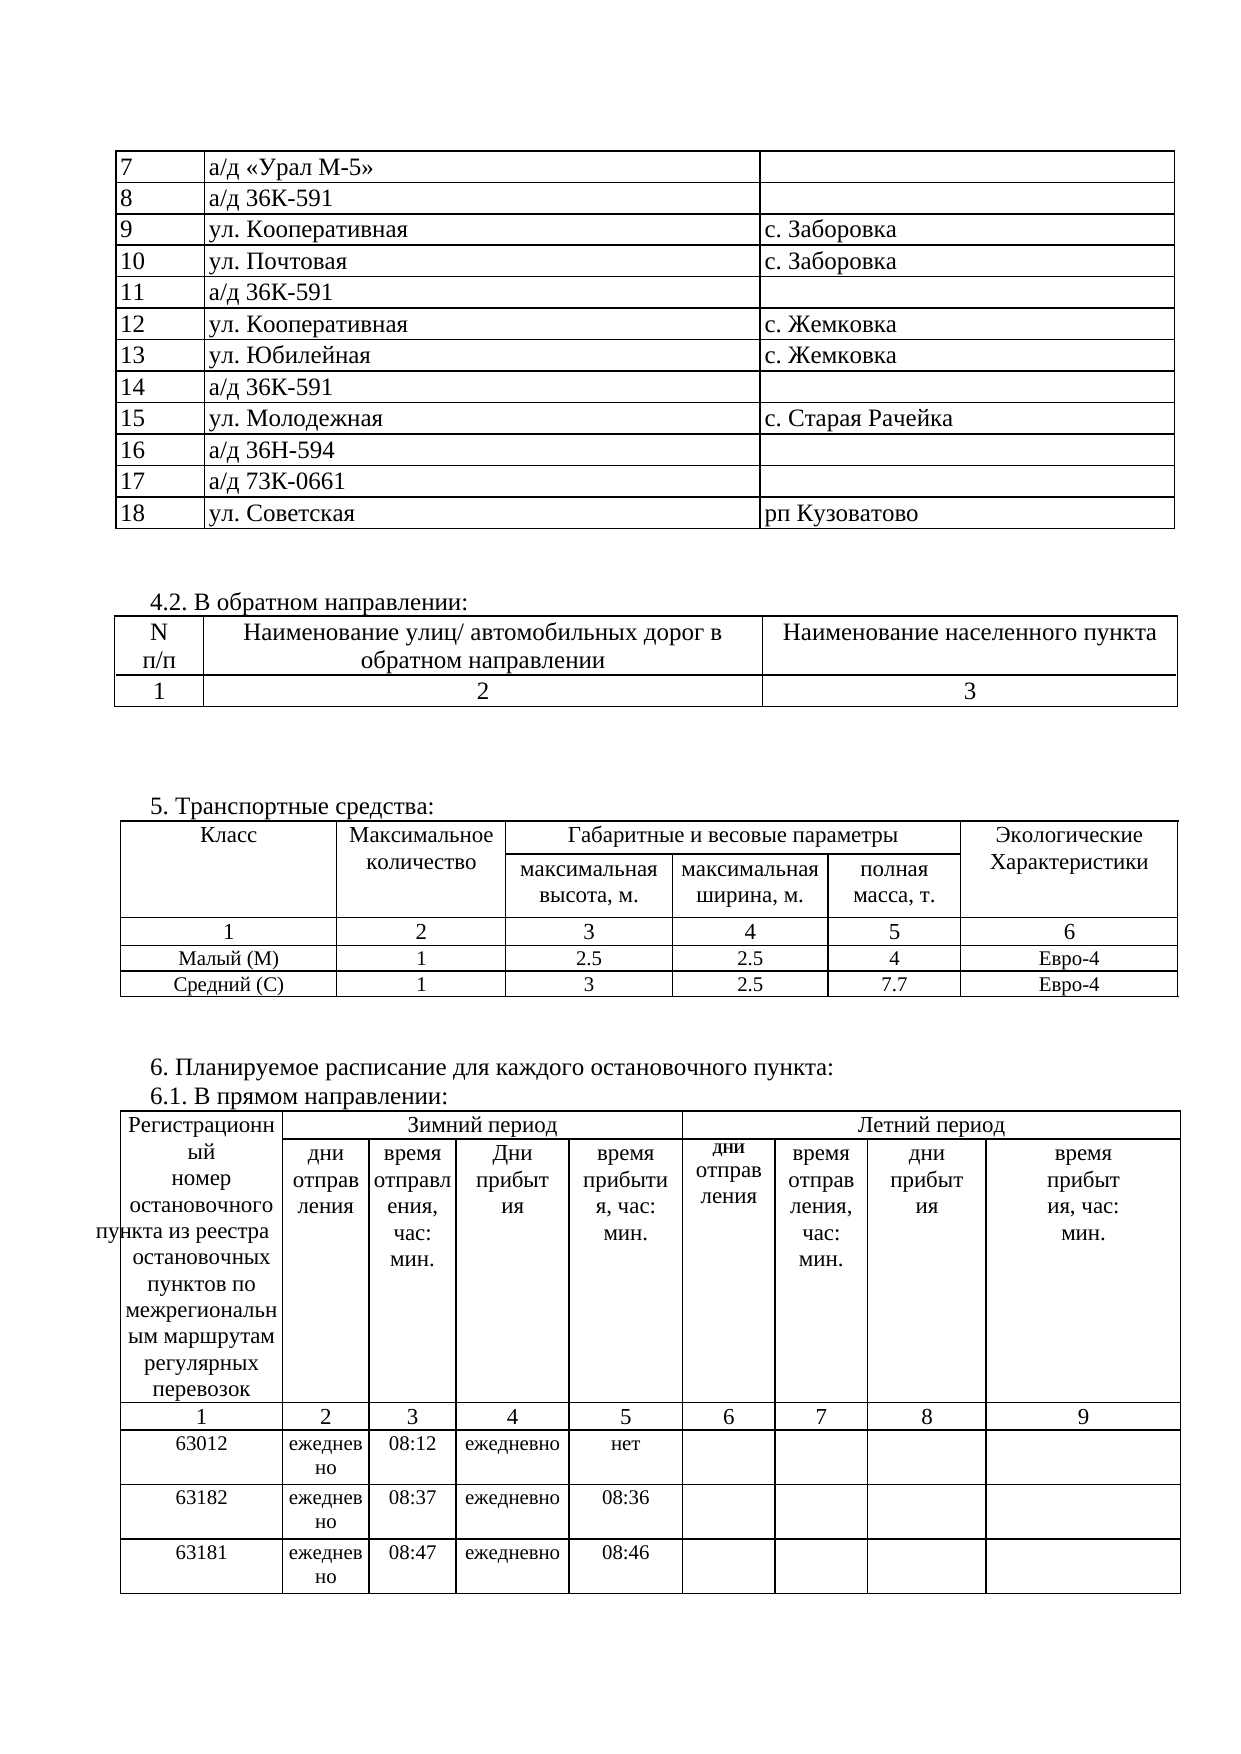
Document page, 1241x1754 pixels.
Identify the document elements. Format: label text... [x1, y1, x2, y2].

text 4.2. В обратном направлении: [150, 587, 1090, 615]
table_cell [776, 1540, 867, 1592]
table_cell ул. Кооперативная [205, 309, 759, 339]
table_cell [683, 1431, 774, 1484]
table_cell ежедневно [283, 1431, 368, 1484]
table_cell 14 [117, 372, 204, 402]
table_cell ул. Почтовая [205, 246, 759, 276]
table_cell 63012 [121, 1431, 282, 1484]
table_cell [761, 277, 1174, 307]
table_cell 3 [370, 1403, 455, 1429]
table_cell с. Жемковка [761, 340, 1174, 370]
table_cell а/д 36К-591 [205, 277, 759, 307]
table_cell 08:12 [370, 1431, 455, 1484]
table_cell 5 [570, 1403, 682, 1429]
text 6.1. В прямом направлении: [150, 1081, 1090, 1110]
table_cell а/д 36К-591 [205, 372, 759, 402]
table_cell с. Жемковка [761, 309, 1174, 339]
table_cell Дни прибыт ия [457, 1140, 568, 1401]
table_cell 7 [117, 152, 204, 181]
table_cell 3 [506, 972, 672, 996]
table_cell [761, 435, 1174, 464]
table_cell время прибыти я, час: мин. [570, 1140, 682, 1401]
table_cell [761, 466, 1174, 496]
table_cell [776, 1431, 867, 1484]
table_cell 6 [961, 918, 1177, 944]
table_cell дни отправ ления [283, 1140, 368, 1401]
table_cell ежедневно [283, 1540, 368, 1592]
table_cell 18 [117, 498, 204, 527]
table_cell 1 [121, 1403, 282, 1429]
table_cell 2.5 [673, 972, 827, 996]
table_cell [987, 1431, 1180, 1484]
table_cell 8 [117, 183, 204, 213]
text 6. Планируемое расписание для каждого остановочного пункта: [150, 1052, 1090, 1081]
table_cell ДНИ отправ ления [683, 1140, 774, 1401]
table_cell 4 [829, 946, 960, 970]
table_cell 2 [283, 1403, 368, 1429]
table_cell [987, 1540, 1180, 1592]
table_cell ежедневно [457, 1540, 568, 1592]
table_cell 1 [121, 918, 336, 944]
table_header Летний период [683, 1112, 1180, 1138]
table_cell [987, 1485, 1180, 1538]
table_cell [683, 1540, 774, 1592]
table_header Наименование улиц/ автомобильных дорог в обратном направлении [204, 617, 762, 674]
table_cell с. Старая Рачейка [761, 403, 1174, 433]
table_header Наименование населенного пункта [763, 617, 1177, 674]
table_cell дни прибыт ия [868, 1140, 985, 1401]
table_cell а/д 73К-0661 [205, 466, 759, 496]
table_cell с. Заборовка [761, 215, 1174, 244]
table_cell 1 [115, 675, 203, 706]
table_cell 16 [117, 435, 204, 464]
table_cell 08:37 [370, 1485, 455, 1538]
table_cell ежедневно [283, 1485, 368, 1538]
table_cell 13 [117, 340, 204, 370]
table_cell Евро-4 [961, 972, 1177, 996]
table_cell 9 [987, 1403, 1180, 1429]
table_cell ул. Юбилейная [205, 340, 759, 370]
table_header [121, 1112, 282, 1401]
table_cell Евро-4 [961, 946, 1177, 970]
table_cell 2.5 [506, 946, 672, 970]
table_cell максимальная ширина, м. [673, 855, 827, 917]
table_cell 2 [337, 918, 505, 944]
table_cell 3 [506, 918, 672, 944]
table_cell 08:47 [370, 1540, 455, 1592]
table_cell 12 [117, 309, 204, 339]
table_cell 10 [117, 246, 204, 276]
table_cell а/д 36Н-594 [205, 435, 759, 464]
table_cell ул. Молодежная [205, 403, 759, 433]
table_cell 8 [868, 1403, 985, 1429]
table_cell максимальная высота, м. [506, 855, 672, 917]
table_cell 7 [776, 1403, 867, 1429]
table_cell а/д 36К-591 [205, 183, 759, 213]
table_cell время прибыт ия, час: мин. [987, 1140, 1180, 1401]
table_header Габаритные и весовые параметры [506, 822, 960, 853]
table_cell нет [570, 1431, 682, 1484]
table_cell 11 [117, 277, 204, 307]
table_cell [761, 372, 1174, 402]
table_cell 17 [117, 466, 204, 496]
table_header Экологические Характеристики [961, 822, 1177, 917]
table_cell [868, 1431, 985, 1484]
table_cell [761, 152, 1174, 181]
table_cell 6 [683, 1403, 774, 1429]
table_cell полная масса, т. [829, 855, 960, 917]
table_cell с. Заборовка [761, 246, 1174, 276]
table_header Зимний период [283, 1112, 682, 1138]
table_cell 4 [457, 1403, 568, 1429]
table_header Класс [121, 822, 336, 917]
table_cell а/д «Урал М-5» [205, 152, 759, 181]
table_cell ежедневно [457, 1431, 568, 1484]
table_cell [761, 183, 1174, 213]
table_header N п/п [115, 617, 203, 674]
table_cell 4 [673, 918, 827, 944]
table_cell 7.7 [829, 972, 960, 996]
table_cell 5 [829, 918, 960, 944]
table_cell рп Кузоватово [761, 498, 1174, 527]
table_cell Средний (С) [121, 972, 336, 996]
table_cell 15 [117, 403, 204, 433]
table_cell 63181 [121, 1540, 282, 1592]
table_cell [683, 1485, 774, 1538]
table_cell 08:36 [570, 1485, 682, 1538]
table_cell 63182 [121, 1485, 282, 1538]
table_cell [868, 1540, 985, 1592]
table_cell 3 [763, 674, 1177, 706]
table_cell ежедневно [457, 1485, 568, 1538]
table_cell 1 [337, 946, 505, 970]
table_cell [868, 1485, 985, 1538]
table_cell время отправ ления, час: мин. [776, 1140, 867, 1401]
table_cell 2.5 [673, 946, 827, 970]
table_cell ул. Советская [205, 498, 759, 527]
table_cell 2 [204, 676, 762, 706]
table_cell время отправл ения, час: мин. [370, 1140, 455, 1401]
table_cell Малый (М) [121, 946, 336, 970]
table_cell 9 [117, 215, 204, 244]
table_header Максимальное количество [337, 822, 505, 917]
table_cell ул. Кооперативная [205, 215, 759, 244]
table_cell 08:46 [570, 1540, 682, 1592]
text 5. Транспортные средства: [150, 791, 1090, 820]
table_cell [776, 1485, 867, 1538]
table_cell 1 [337, 972, 505, 996]
